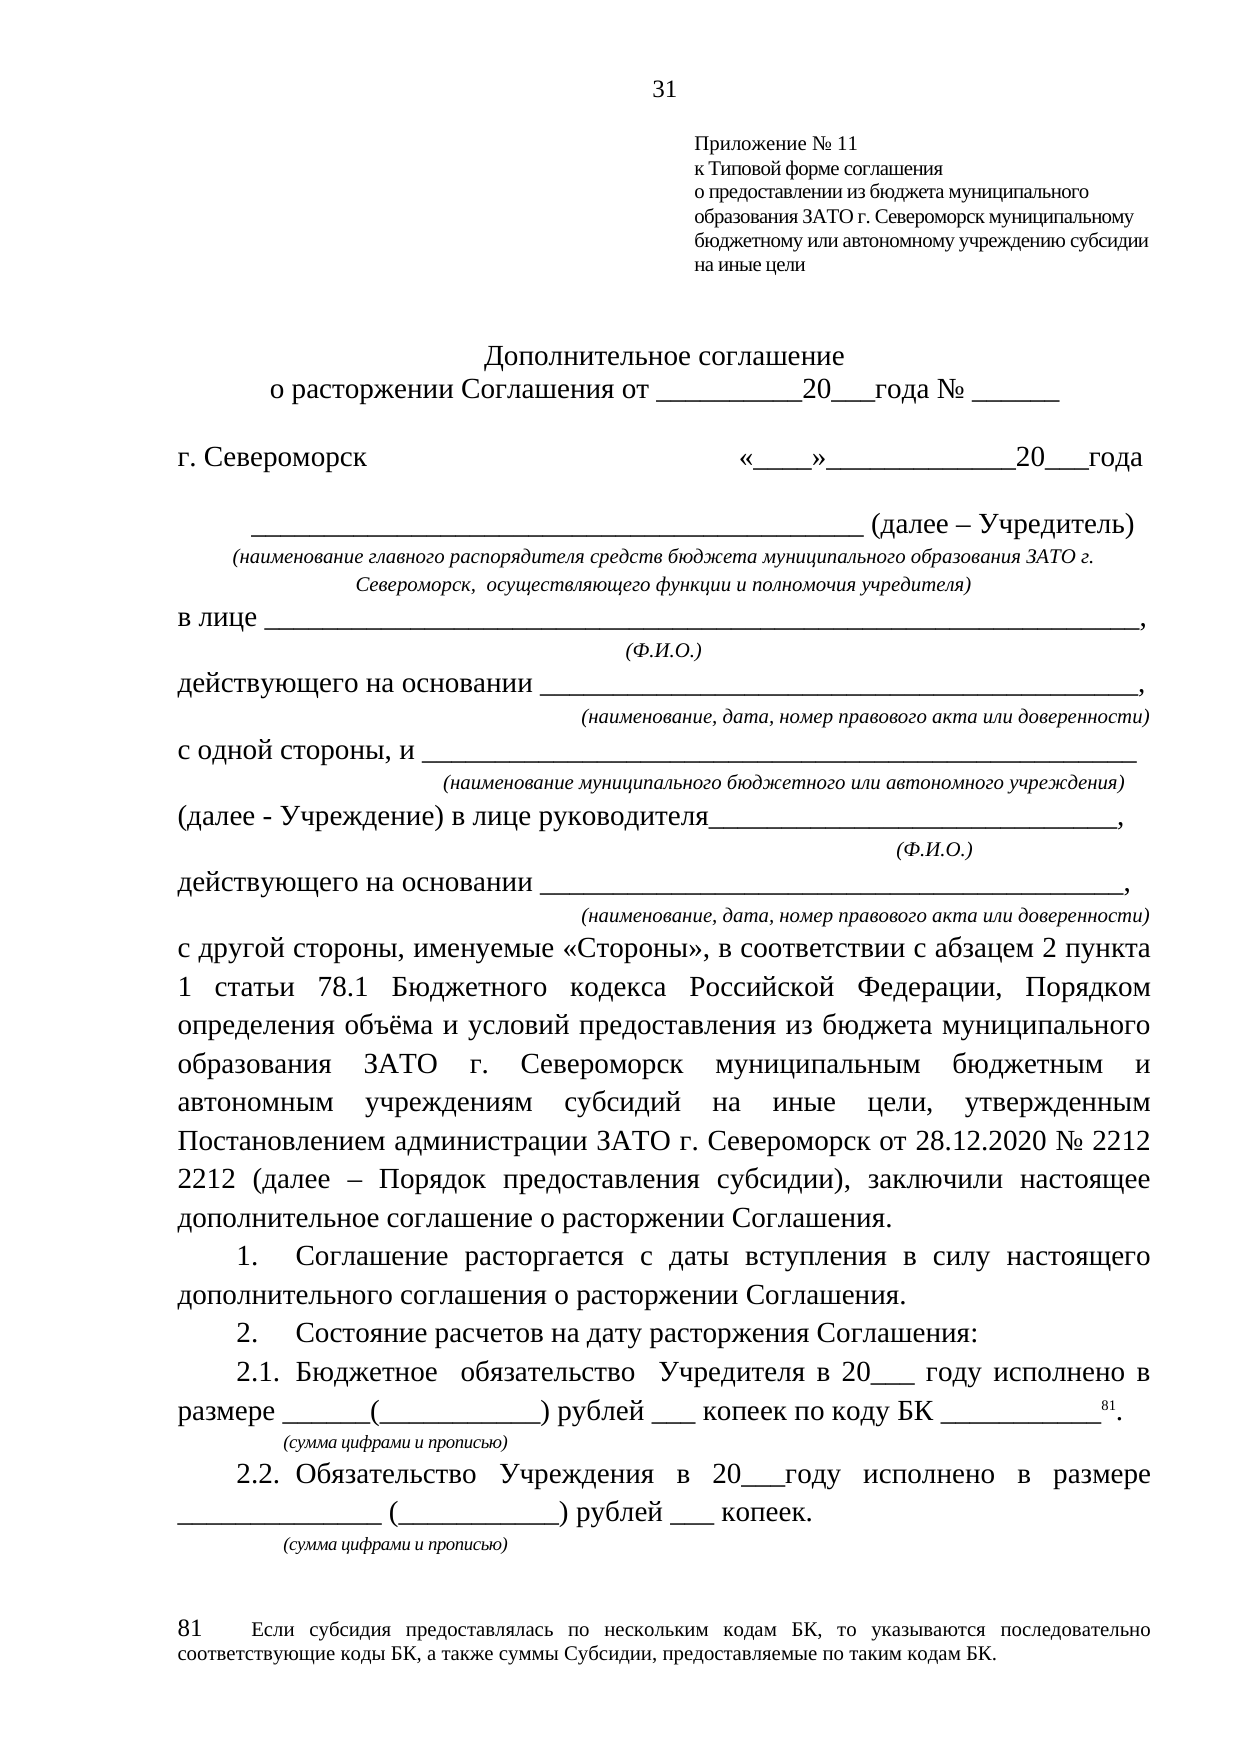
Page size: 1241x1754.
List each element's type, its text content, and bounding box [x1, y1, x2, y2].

text (сумма цифрами и прописью) [177, 1431, 1152, 1453]
text в лице ____________________________________________________________, [177, 599, 1152, 633]
text (наименование муниципального бюджетного или автономного учреждения) [177, 770, 1152, 794]
text с другой стороны, именуемые «Стороны», в соответствии с абзацем 2 пункта 1 статьи 78.1 Бюджетного кодекса Российской Федерации, Порядком определения объёма и условий предоставления из бюджета муниципального образования ЗАТО г. Североморск муниципальным бюджетным и автономным учреждениям субсидий на иные цели, утвержденным Постановлением администрации ЗАТО г. Североморск от 28.12.2020 № 2212 2212 (далее – Порядок предоставления субсидии), заключили настоящее дополнительное соглашение о расторжении Соглашения. [177, 930, 1152, 1233]
text (наименование, дата, номер правового акта или доверенности) [177, 903, 1152, 927]
text (наименование главного распорядителя средств бюджета муниципального образования ЗАТО г. Североморск, осуществляющего функции и полномочия учредителя) [177, 544, 1152, 596]
text с одной стороны, и _________________________________________________ [177, 732, 1152, 765]
text о предоставлении из бюджета муниципального образования ЗАТО г. Североморск муниципальному бюджетному или автономному учреждению субсидии на иные цели [694, 179, 1152, 276]
text г. Североморск «____»_____________20___года [177, 439, 1152, 472]
text 2.1. Бюджетное обязательство Учредителя в 20___ году исполнено в размере ______(___________) рублей ___ копеек по коду БК ___________. [177, 1354, 1152, 1426]
text действующего на основании ________________________________________, [177, 864, 1152, 898]
text (далее - Учреждение) в лице руководителя____________________________, [177, 798, 1152, 831]
text (Ф.И.О.) [177, 638, 1152, 662]
title к Типовой форме соглашения [694, 155, 1152, 179]
text 2.2. Обязательство Учреждения в 20___году исполнено в размере ______________ (___________) рублей ___ копеек. [177, 1456, 1152, 1528]
text 2. Состояние расчетов на дату расторжения Соглашения: [177, 1316, 1152, 1349]
text Дополнительное соглашение [177, 338, 1152, 372]
text (наименование, дата, номер правового акта или доверенности) [177, 704, 1152, 728]
text 1. Соглашение расторгается с даты вступления в силу настоящего дополнительного соглашения о расторжении Соглашения. [177, 1238, 1152, 1311]
text (сумма цифрами и прописью) [177, 1533, 1152, 1555]
text о расторжении Соглашения от __________20___года № ______ [177, 372, 1152, 405]
text __________________________________________ (далее – Учредитель) [177, 506, 1152, 539]
text Приложение № 11 [694, 131, 1152, 155]
text действующего на основании _________________________________________, [177, 666, 1152, 699]
text (Ф.И.О.) [177, 836, 1152, 861]
